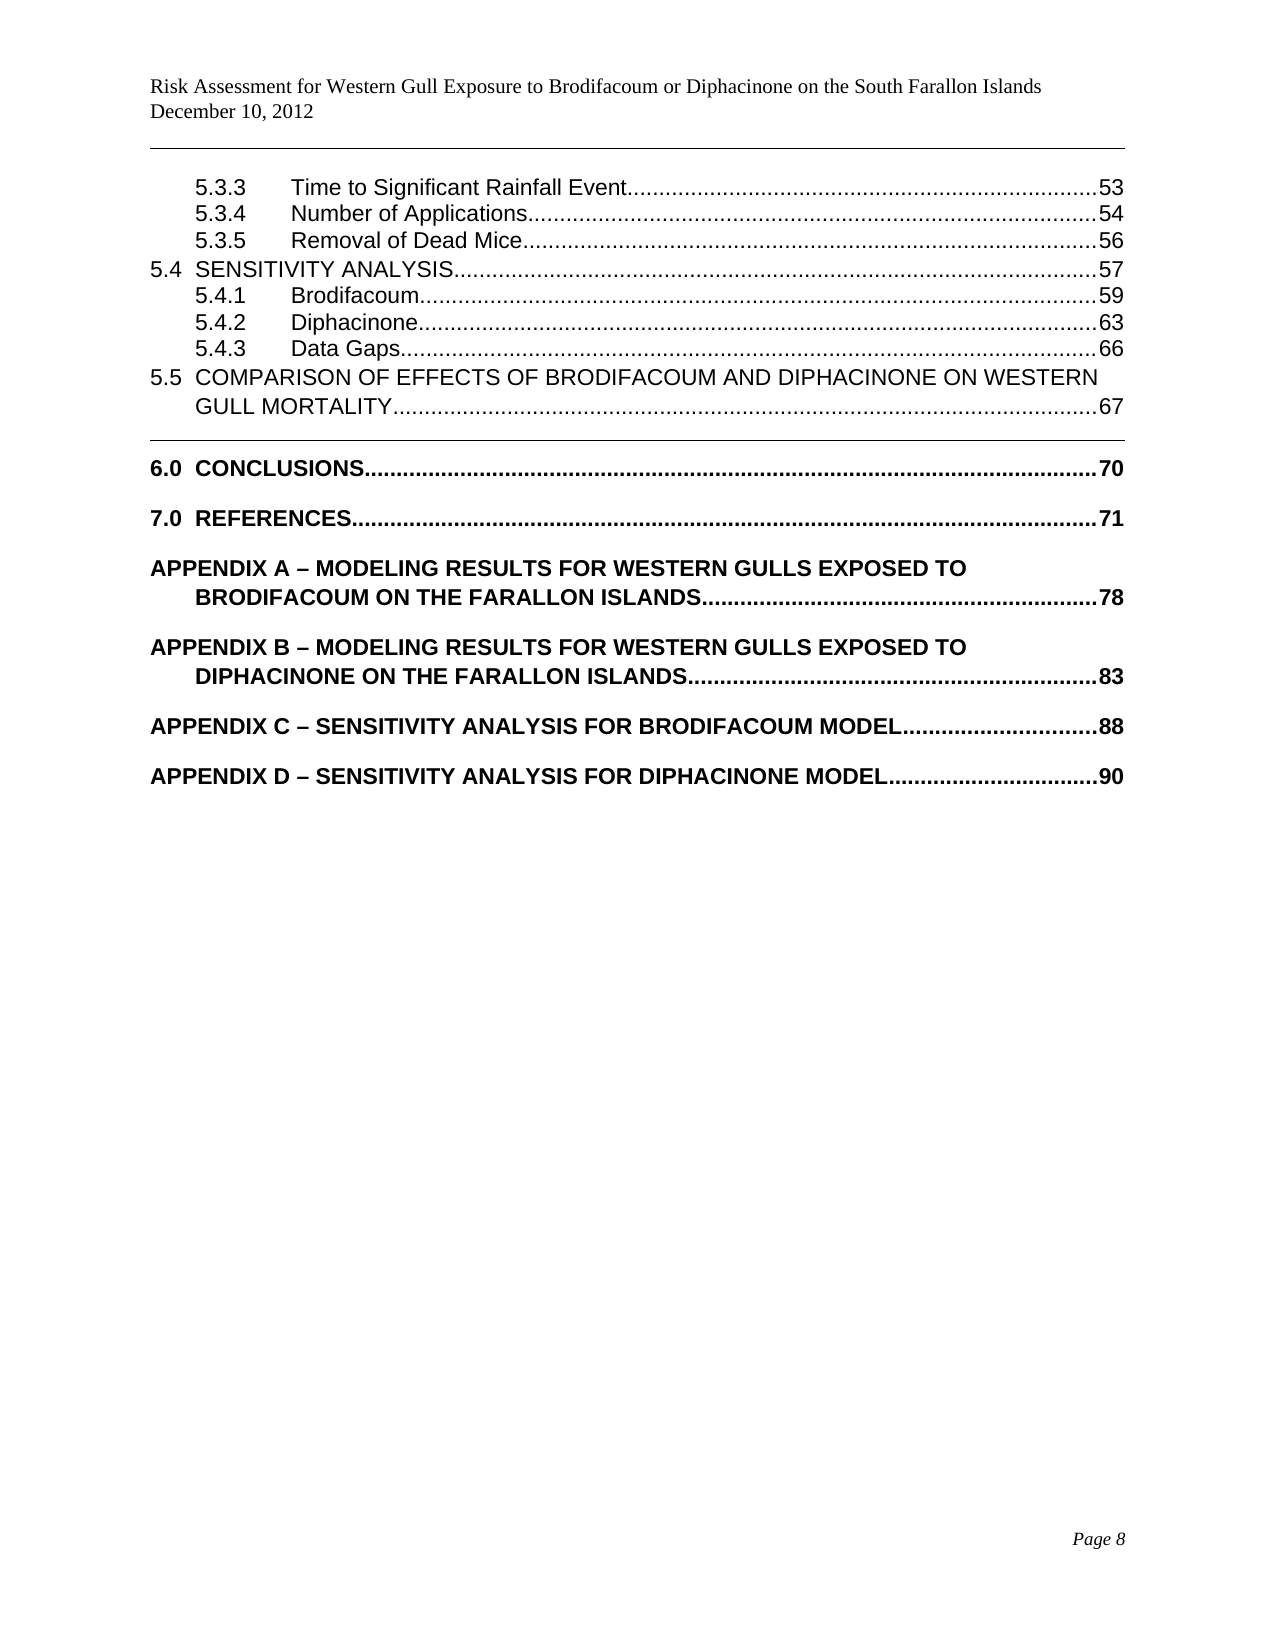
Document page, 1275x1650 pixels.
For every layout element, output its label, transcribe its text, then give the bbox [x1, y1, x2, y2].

text 5.4.3 Data Gaps 66 [195, 335, 1125, 361]
text 5.5 Comparison of Effects of Brodifacoum and Diphacinone on Western Gull Mortality 67 [150, 361, 1125, 419]
text 5.4.2 Diphacinone 63 [195, 308, 1125, 335]
text APPENDIX B – MODELING RESULTS FOR WESTERN GULLS EXPOSED TO DIPHACINONE ON THE FARALLON ISLANDS 83 [150, 619, 1125, 689]
text APPENDIX C – SENSITIVITY ANALYSIS FOR BRODIFACOUM MODEL 88 [150, 699, 1125, 739]
text 5.3.5 Removal of Dead Mice 56 [195, 227, 1125, 253]
text 5.4.1 Brodifacoum 59 [195, 282, 1125, 308]
text 6.0 CONCLUSIONS 70 [150, 441, 1125, 481]
text 5.4 Sensitivity Analysis 57 [150, 253, 1125, 282]
text APPENDIX D – SENSITIVITY ANALYSIS FOR Diphacinone MODEL 90 [150, 749, 1125, 789]
text APPENDIX A – MODELING RESULTS FOR WESTERN GULLS EXPOSED TO BRODIFACOUM ON THE FARALLON ISLANDS 78 [150, 540, 1125, 610]
text 5.3.4 Number of Applications 54 [195, 200, 1125, 227]
text 5.3.3 Time to Significant Rainfall Event 53 [195, 174, 1125, 200]
text 7.0 REFERENCES 71 [150, 490, 1125, 531]
